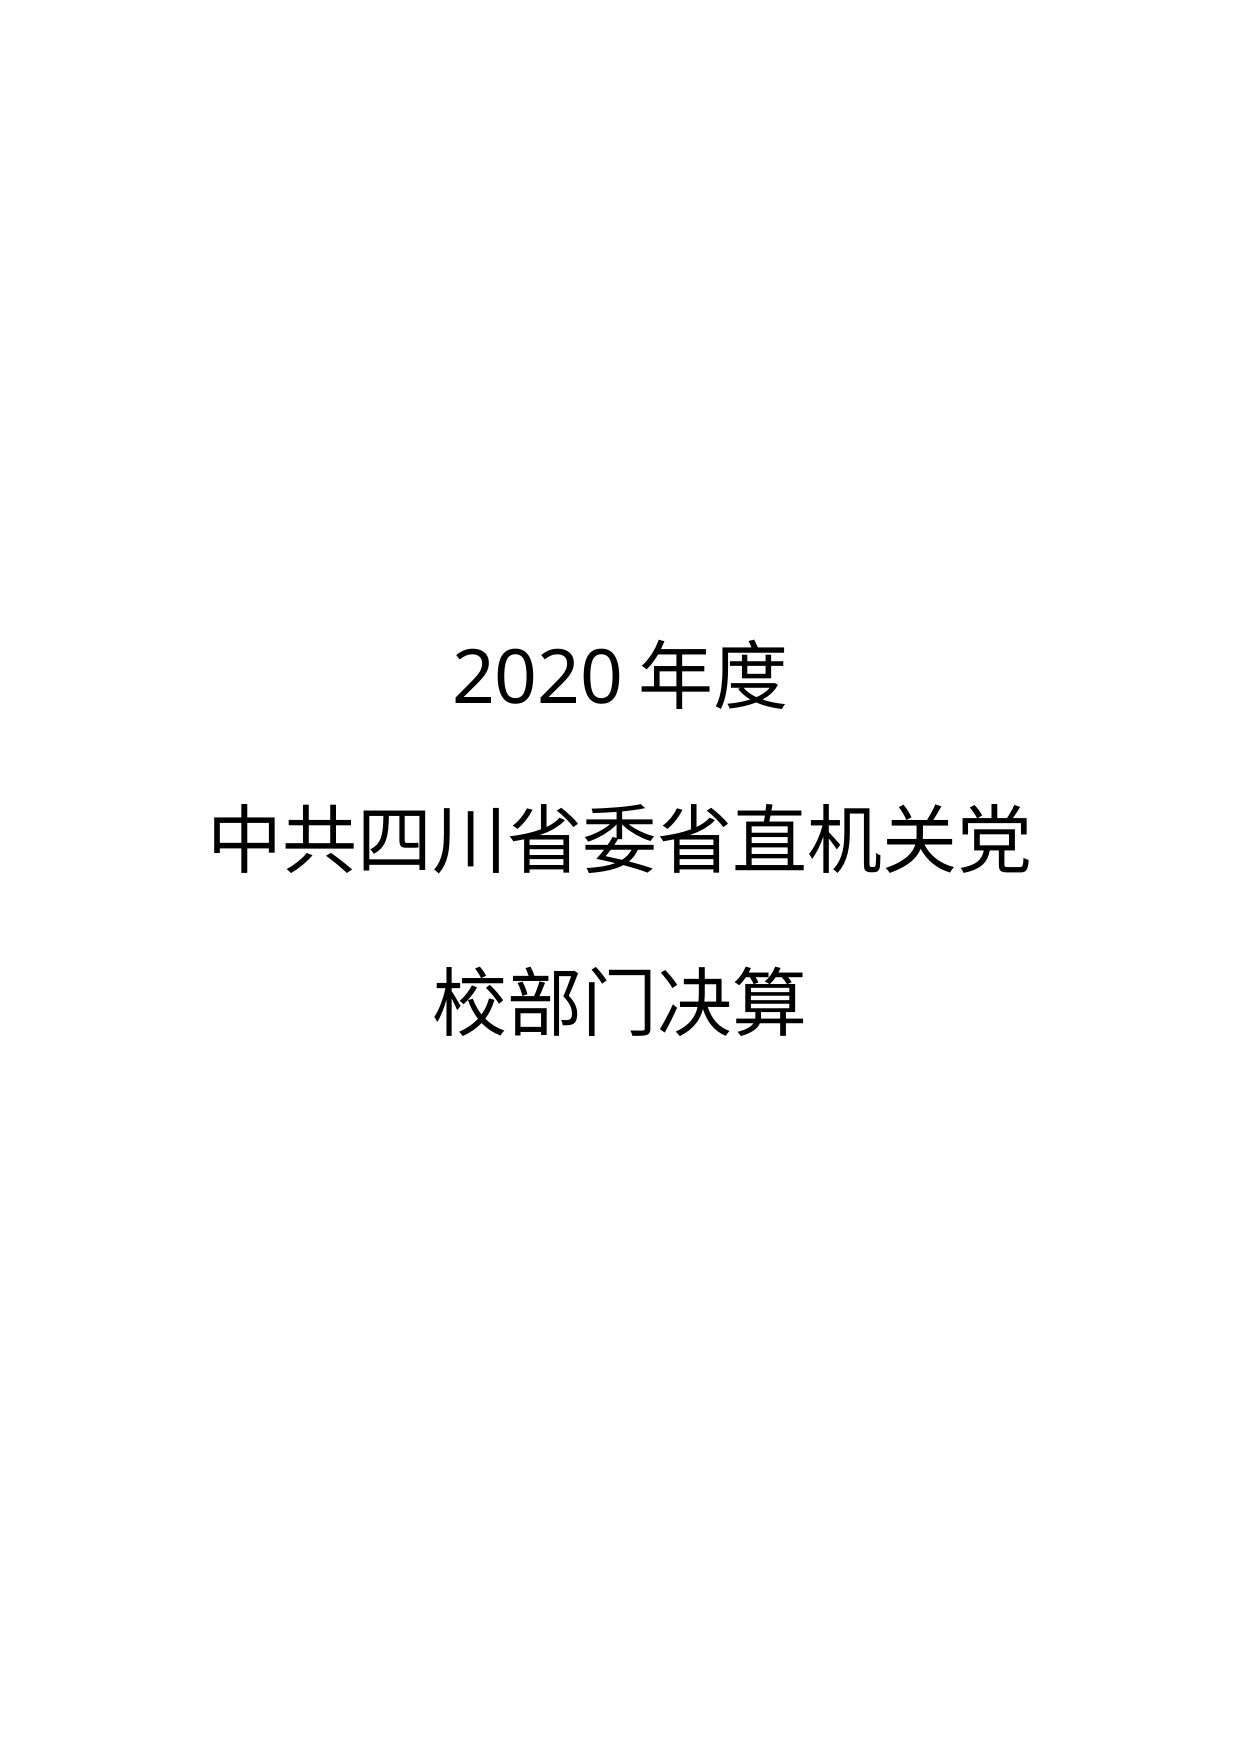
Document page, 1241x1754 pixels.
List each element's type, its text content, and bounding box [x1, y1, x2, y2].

text 2020年度 [187, 617, 1053, 726]
text 中共四川省委省直机关党校部门决算 [187, 780, 1053, 1052]
